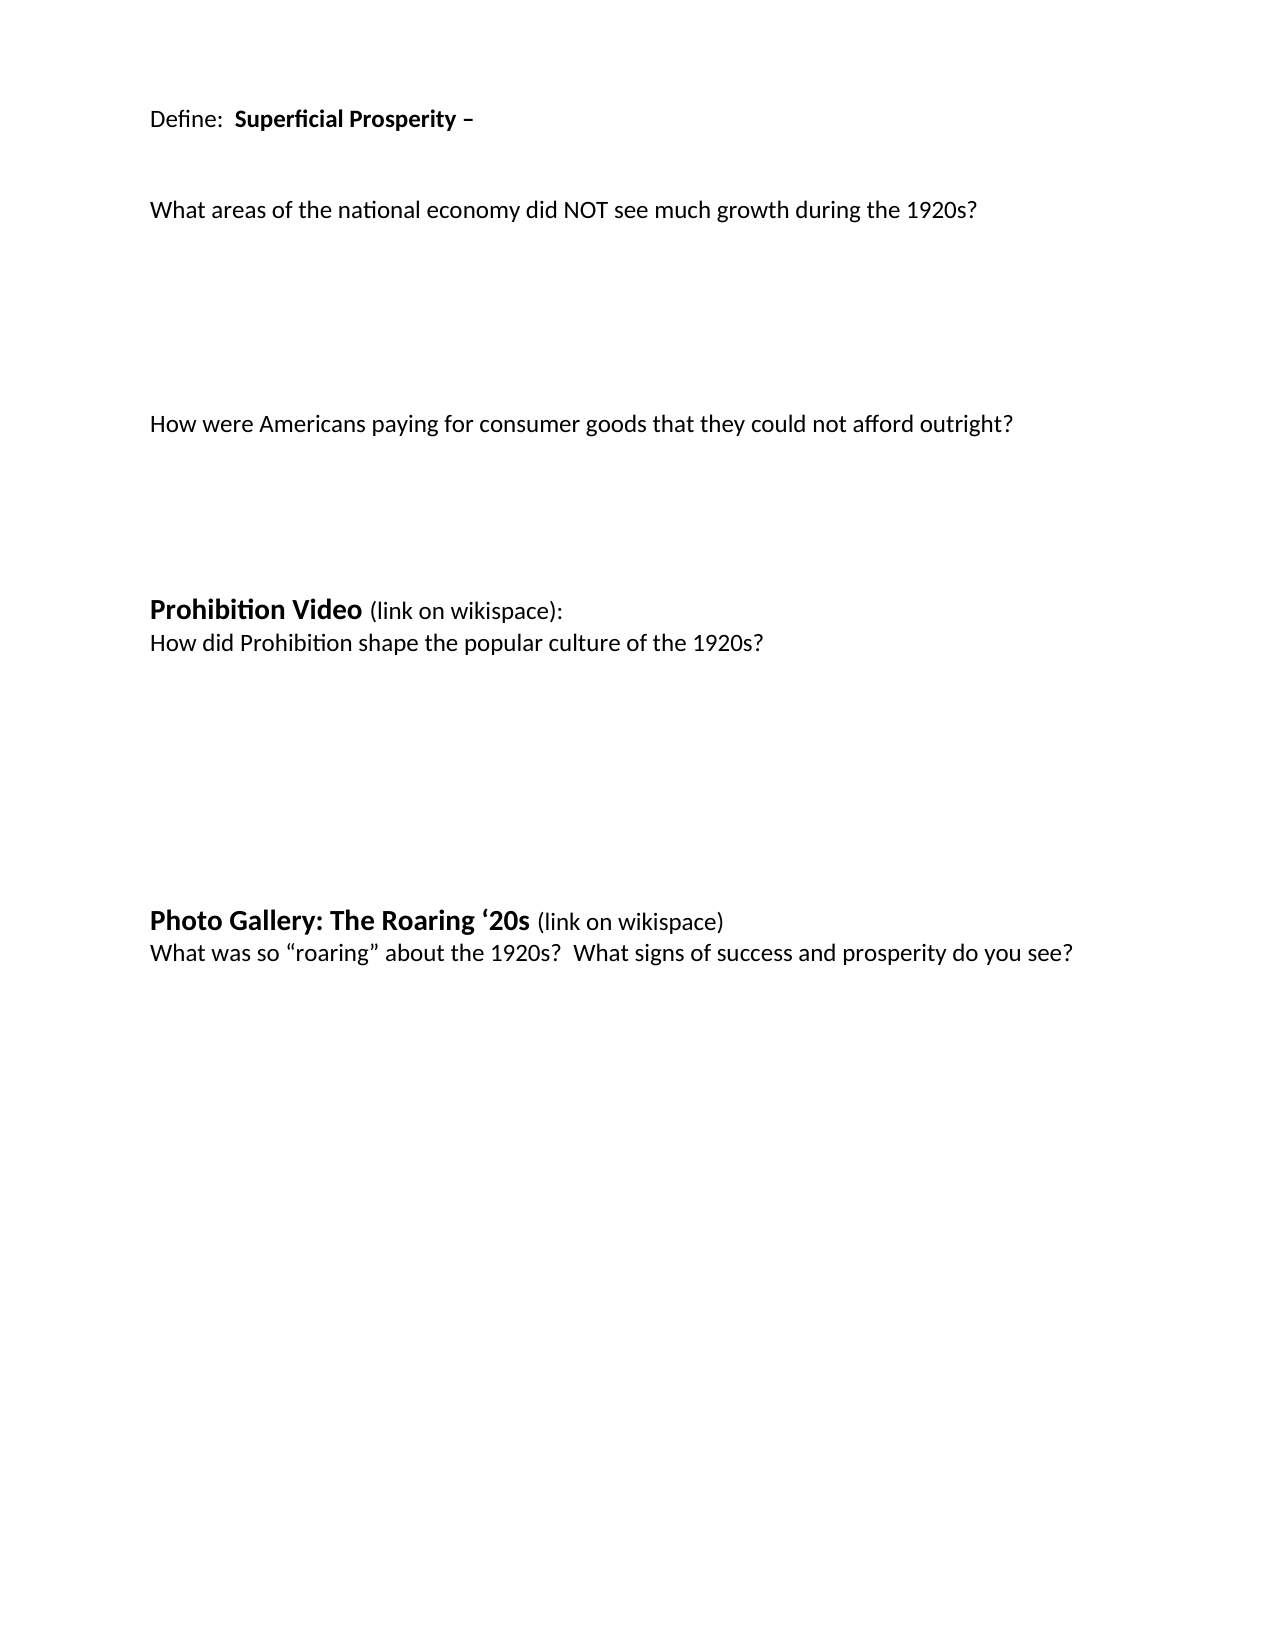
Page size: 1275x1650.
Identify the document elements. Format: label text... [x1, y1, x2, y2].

text How were Americans paying for consumer goods that they could not afford outright? [150, 408, 1153, 439]
text How did Prohibition shape the popular culture of the 1920s? [150, 627, 1153, 658]
text What was so “roaring” about the 1920s? What signs of success and prosperity do you see? [150, 937, 1153, 968]
text Photo Gallery: The Roaring ‘20s (link on wikispace) [150, 902, 1153, 937]
text Prohibition Video (link on wikispace): [150, 591, 1153, 627]
text Define: Superficial Prosperity – [150, 103, 1153, 134]
text What areas of the national economy did NOT see much growth during the 1920s? [150, 195, 1153, 225]
